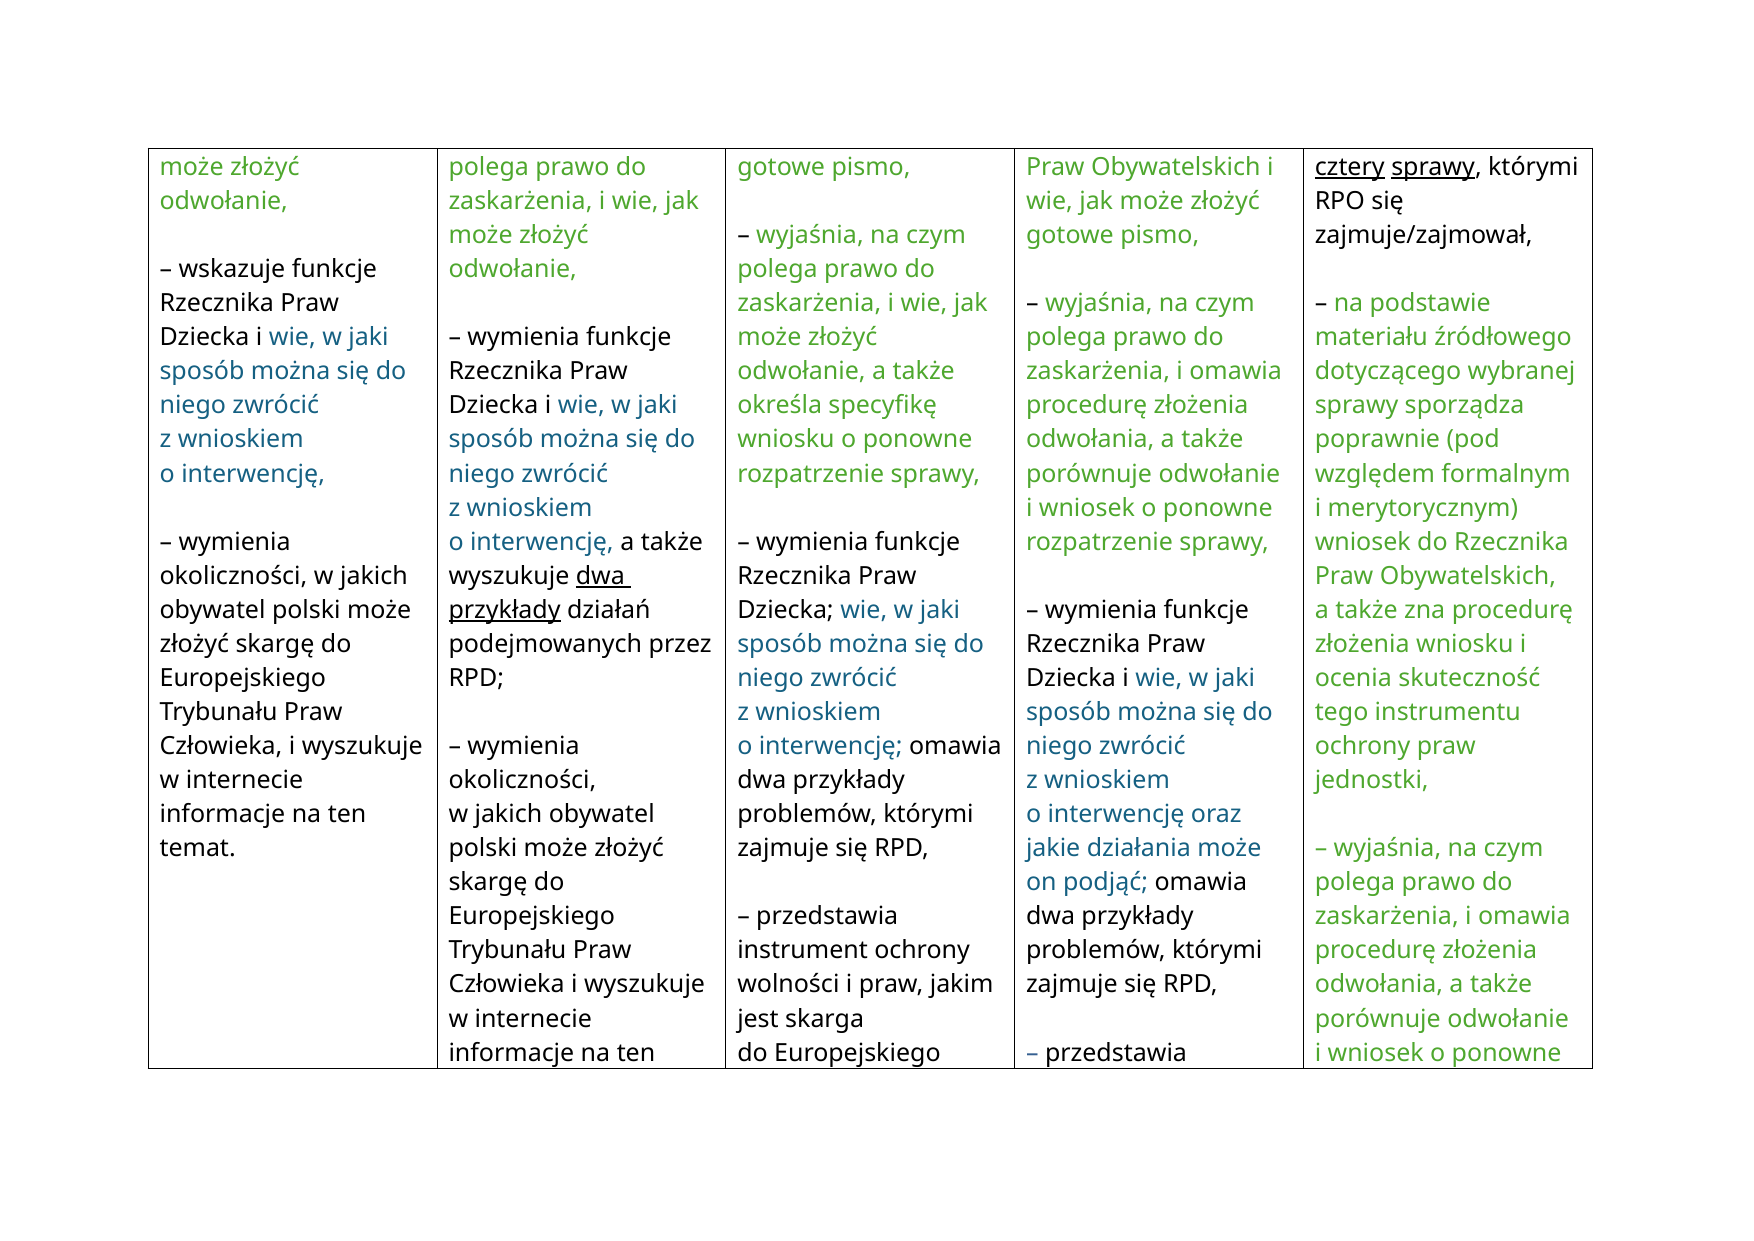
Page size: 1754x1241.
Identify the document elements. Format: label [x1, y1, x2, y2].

table_cell [149, 149, 437, 1068]
table_cell [726, 149, 1014, 1068]
table_cell [1015, 149, 1303, 1068]
table_cell [438, 149, 725, 1068]
table_cell [1304, 149, 1592, 1068]
